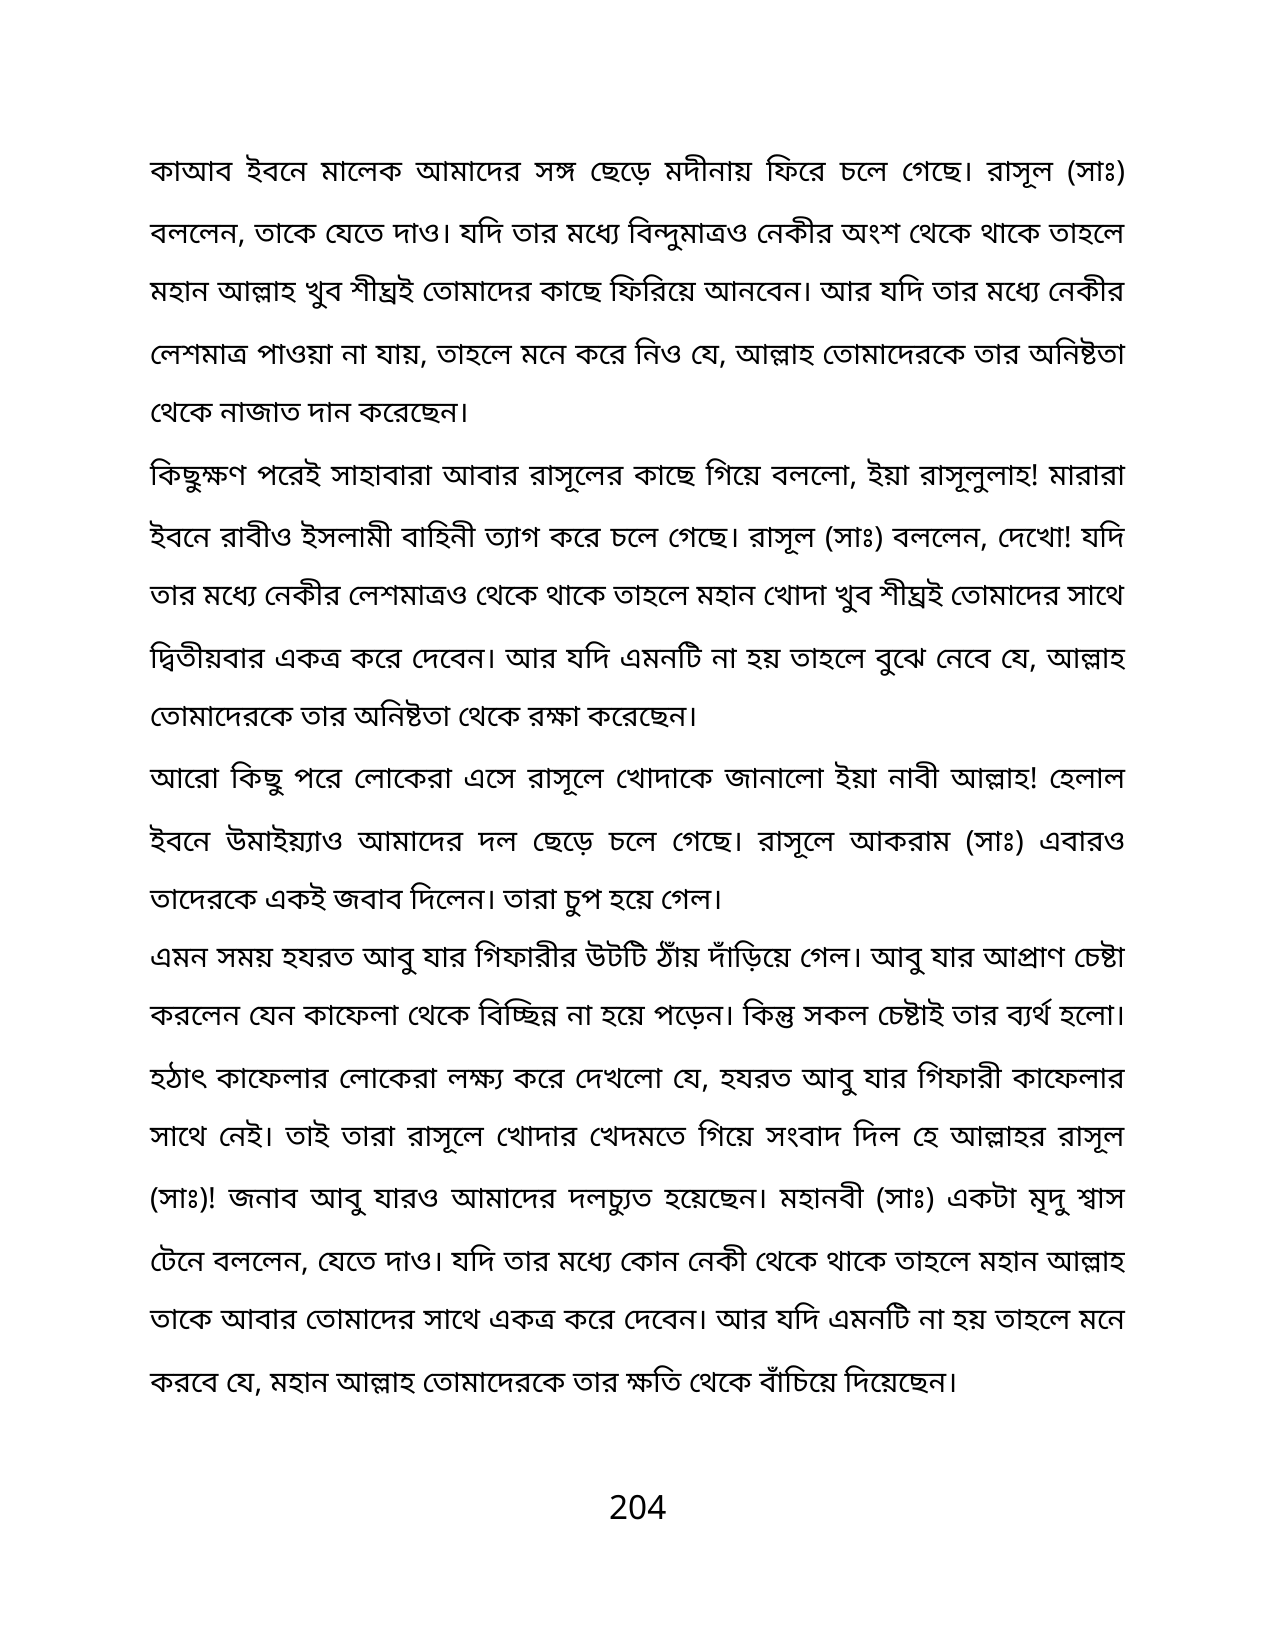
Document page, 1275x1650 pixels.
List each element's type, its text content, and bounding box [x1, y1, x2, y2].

text এমন সময় হযরত আবু যার গিফারীর উটটি ঠাঁয় দাঁড়িয়ে গেল। আবু যার আপ্রাণ চেষ্টা করলেন যেন কাফেলা থেকে বিচ্ছিন্ন না হয়ে পড়েন। কিন্তু সকল চেষ্টাই তার ব্যর্থ হলো। হঠাৎ কাফেলার লোকেরা লক্ষ্য করে দেখলো যে, হযরত আবু যার গিফারী কাফেলার সাথে নেই। তাই তারা রাসূলে খোদার খেদমতে গিয়ে সংবাদ দিল হে আল্লাহর রাসূল (সাঃ)! জনাব আবু যারও আমাদের দলচ্যুত হয়েছেন। মহানবী (সাঃ) একটা মৃদু শ্বাস টেনে বললেন, যেতে দাও। যদি তার মধ্যে কোন নেকী থেকে থাকে তাহলে মহান আল্লাহ তাকে আবার তোমাদের সাথে একত্র করে দেবেন। আর যদি এমনটি না হয় তাহলে মনে করবে যে, মহান আল্লাহ তোমাদেরকে তার ক্ষতি থেকে বাঁচিয়ে দিয়েছেন। [150, 941, 1125, 1404]
text কিছুক্ষণ পরেই সাহাবারা আবার রাসূলের কাছে গিয়ে বললো, ইয়া রাসূলুলাহ! মারারা ইবনে রাবীও ইসলামী বাহিনী ত্যাগ করে চলে গেছে। রাসূল (সাঃ) বললেন, দেখো! যদি তার মধ্যে নেকীর লেশমাত্রও থেকে থাকে তাহলে মহান খোদা খুব শীঘ্রই তোমাদের সাথে দ্বিতীয়বার একত্র করে দেবেন। আর যদি এমনটি না হয় তাহলে বুঝে নেবে যে, আল্লাহ তোমাদেরকে তার অনিষ্টতা থেকে রক্ষা করেছেন। [150, 454, 1125, 738]
text আরো কিছু পরে লোকেরা এসে রাসূলে খোদাকে জানালো ইয়া নাবী আল্লাহ! হেলাল ইবনে উমাইয়্যাও আমাদের দল ছেড়ে চলে গেছে। রাসূলে আকরাম (সাঃ) এবারও তাদেরকে একই জবাব দিলেন। তারা চুপ হয়ে গেল। [150, 757, 1125, 921]
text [150, 150, 1125, 434]
